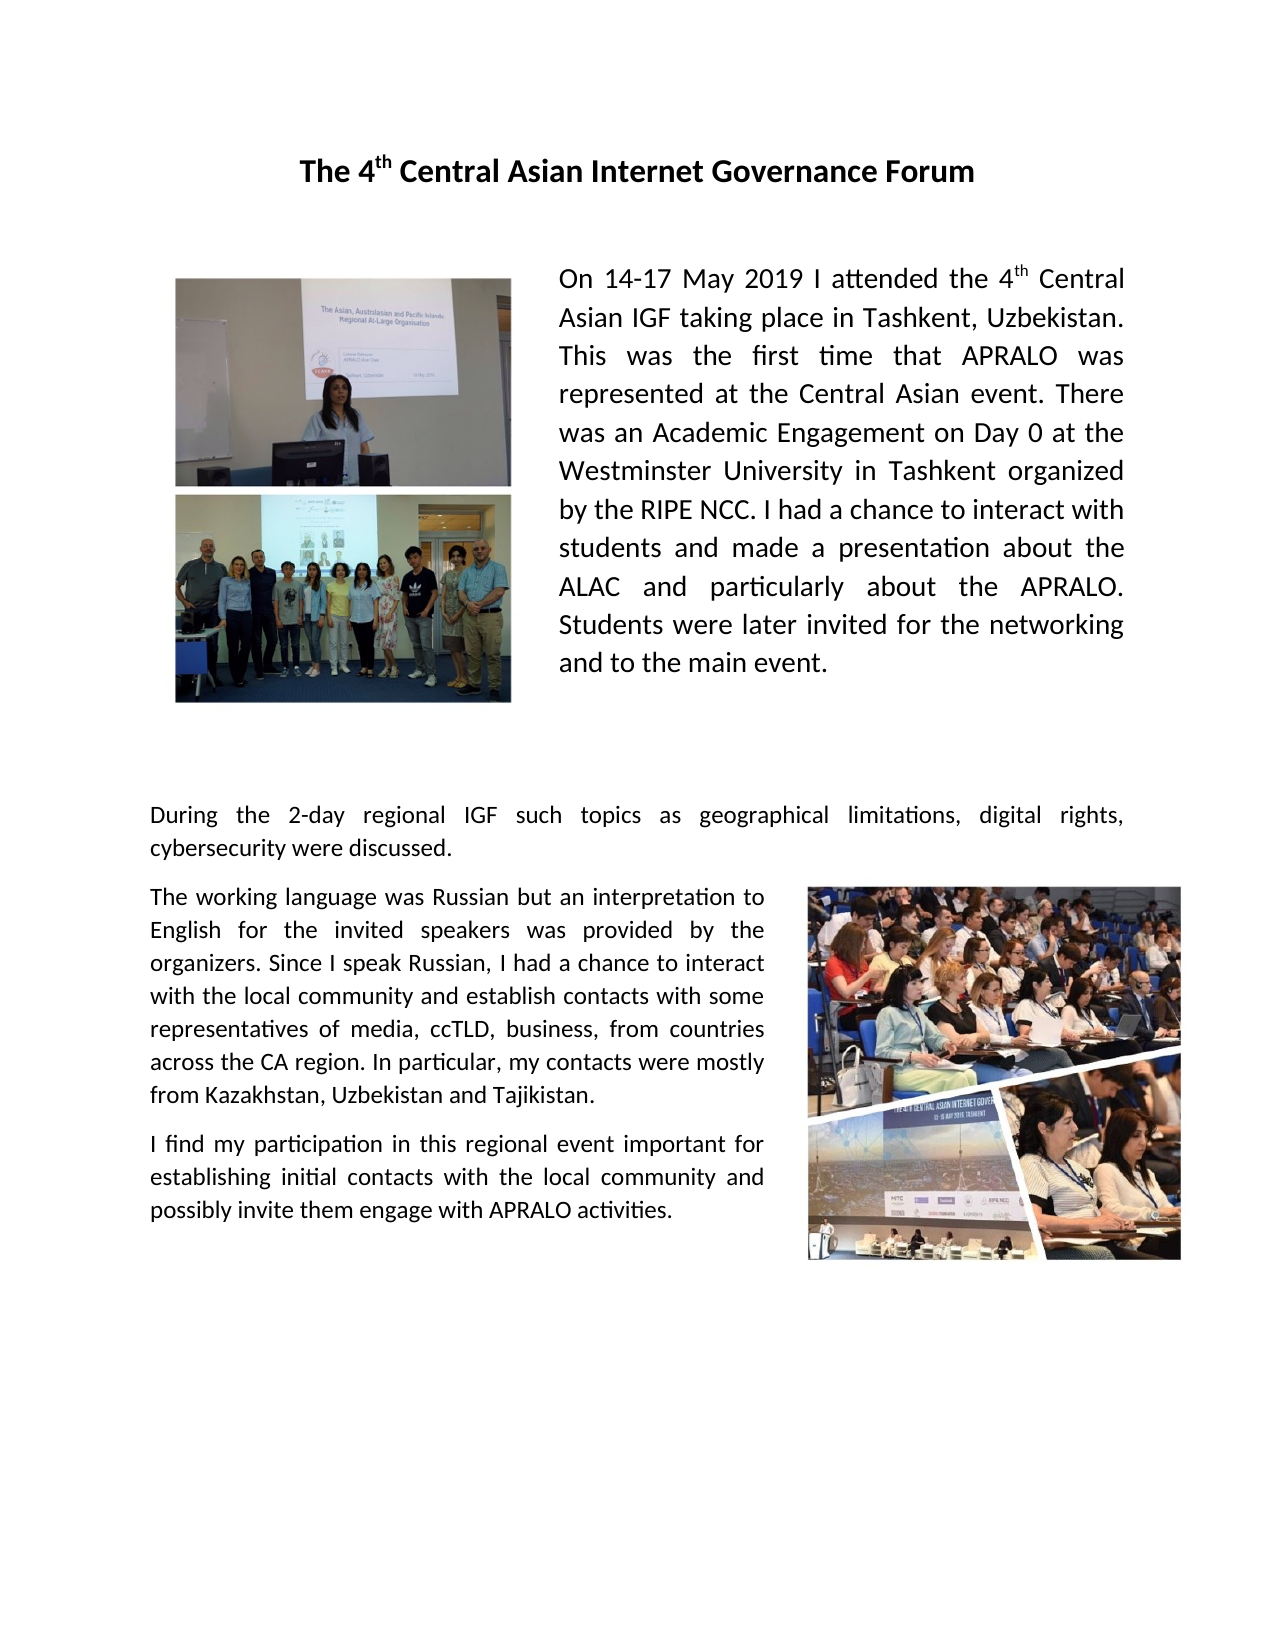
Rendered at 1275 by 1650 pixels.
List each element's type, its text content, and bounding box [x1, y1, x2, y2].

text The 4th Central Asian Internet Governance Forum [150, 150, 1125, 191]
text I find my participation in this regional event important for establishing initial contacts with the local community and possibly invite them engage with APRALO activities. [150, 1128, 799, 1225]
picture [165, 268, 520, 712]
picture [799, 878, 1189, 1268]
text The working language was Russian but an interpretation to English for the invited speakers was provided by the organizers. Since I speak Russian, I had a chance to interact with the local community and establish contacts with some representatives of media, ccTLD, business, from countries across the CA region. In particular, my contacts were mostly from Kazakhstan, Uzbekistan and Tajikistan. [150, 881, 799, 1109]
text During the 2-day regional IGF such topics as geographical limitations, digital rights, cybersecurity were discussed. [150, 799, 1125, 862]
